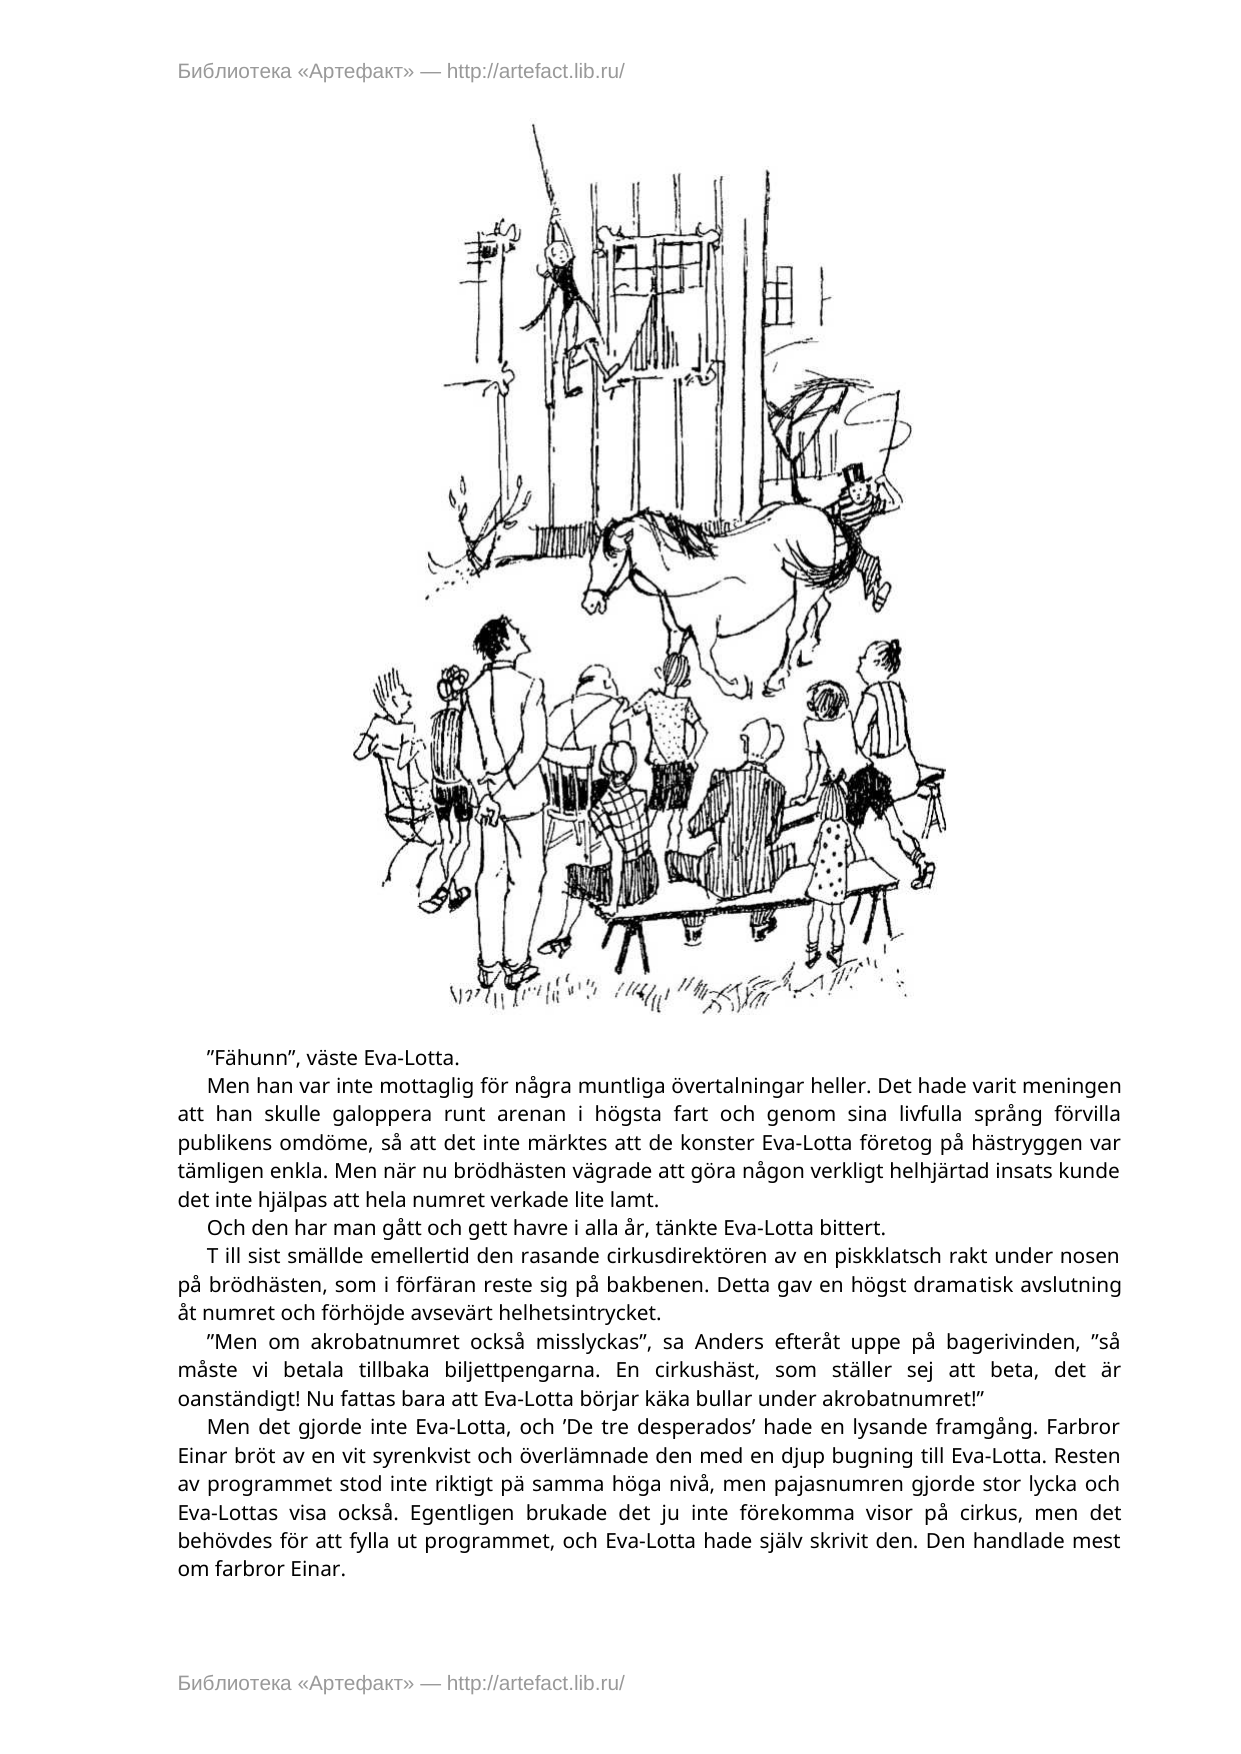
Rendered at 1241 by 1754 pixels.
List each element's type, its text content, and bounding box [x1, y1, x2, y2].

text Men han var inte mottaglig för några muntliga övertalningar heller. Det hade varit meningen att han skulle galoppera runt arenan i högsta fart och genom sina livfulla språng förvilla publikens omdöme, så att det inte märktes att de konster Eva-Lotta företog på hästryggen var tämligen enkla. Men när nu brödhästen vägrade att göra någon verkligt helhjärtad insats kunde det inte hjälpas att hela numret verkade lite lamt. [177, 1071, 1122, 1213]
text T ill sist smällde emellertid den rasande cirkusdirektören av en piskklatsch rakt under nosen på brödhästen, som i förfäran reste sig på bakbenen. Detta gav en högst dramatisk avslutning åt numret och förhöjde avsevärt helhetsintrycket. [177, 1242, 1122, 1327]
text Och den har man gått och gett havre i alla år, tänkte Eva-Lotta bittert. [177, 1213, 1122, 1242]
text Men det gjorde inte Eva-Lotta, och ’De tre desperados’ hade en lysande framgång. Farbror Einar bröt av en vit syrenkvist och överlämnade den med en djup bugning till Eva-Lotta. Resten av programmet stod inte riktigt pä samma höga nivå, men pajasnumren gjorde stor lycka och Eva-Lottas visa också. Egentligen brukade det ju inte förekomma visor på cirkus, men det behövdes för att fylla ut programmet, och Eva-Lotta hade själv skrivit den. Den handlade mest om farbror Einar. [177, 1412, 1122, 1583]
picture [353, 118, 947, 1015]
text ”Men om akrobatnumret också misslyckas”, sa Anders efteråt uppe på bagerivinden, ”så måste vi betala tillbaka biljettpengarna. En cirkushäst, som ställer sej att beta, det är oanständigt! Nu fattas bara att Eva-Lotta börjar käka bullar under akrobatnumret!” [177, 1327, 1122, 1412]
text ”Fähunn”, väste Eva-Lotta. [177, 1043, 1122, 1071]
